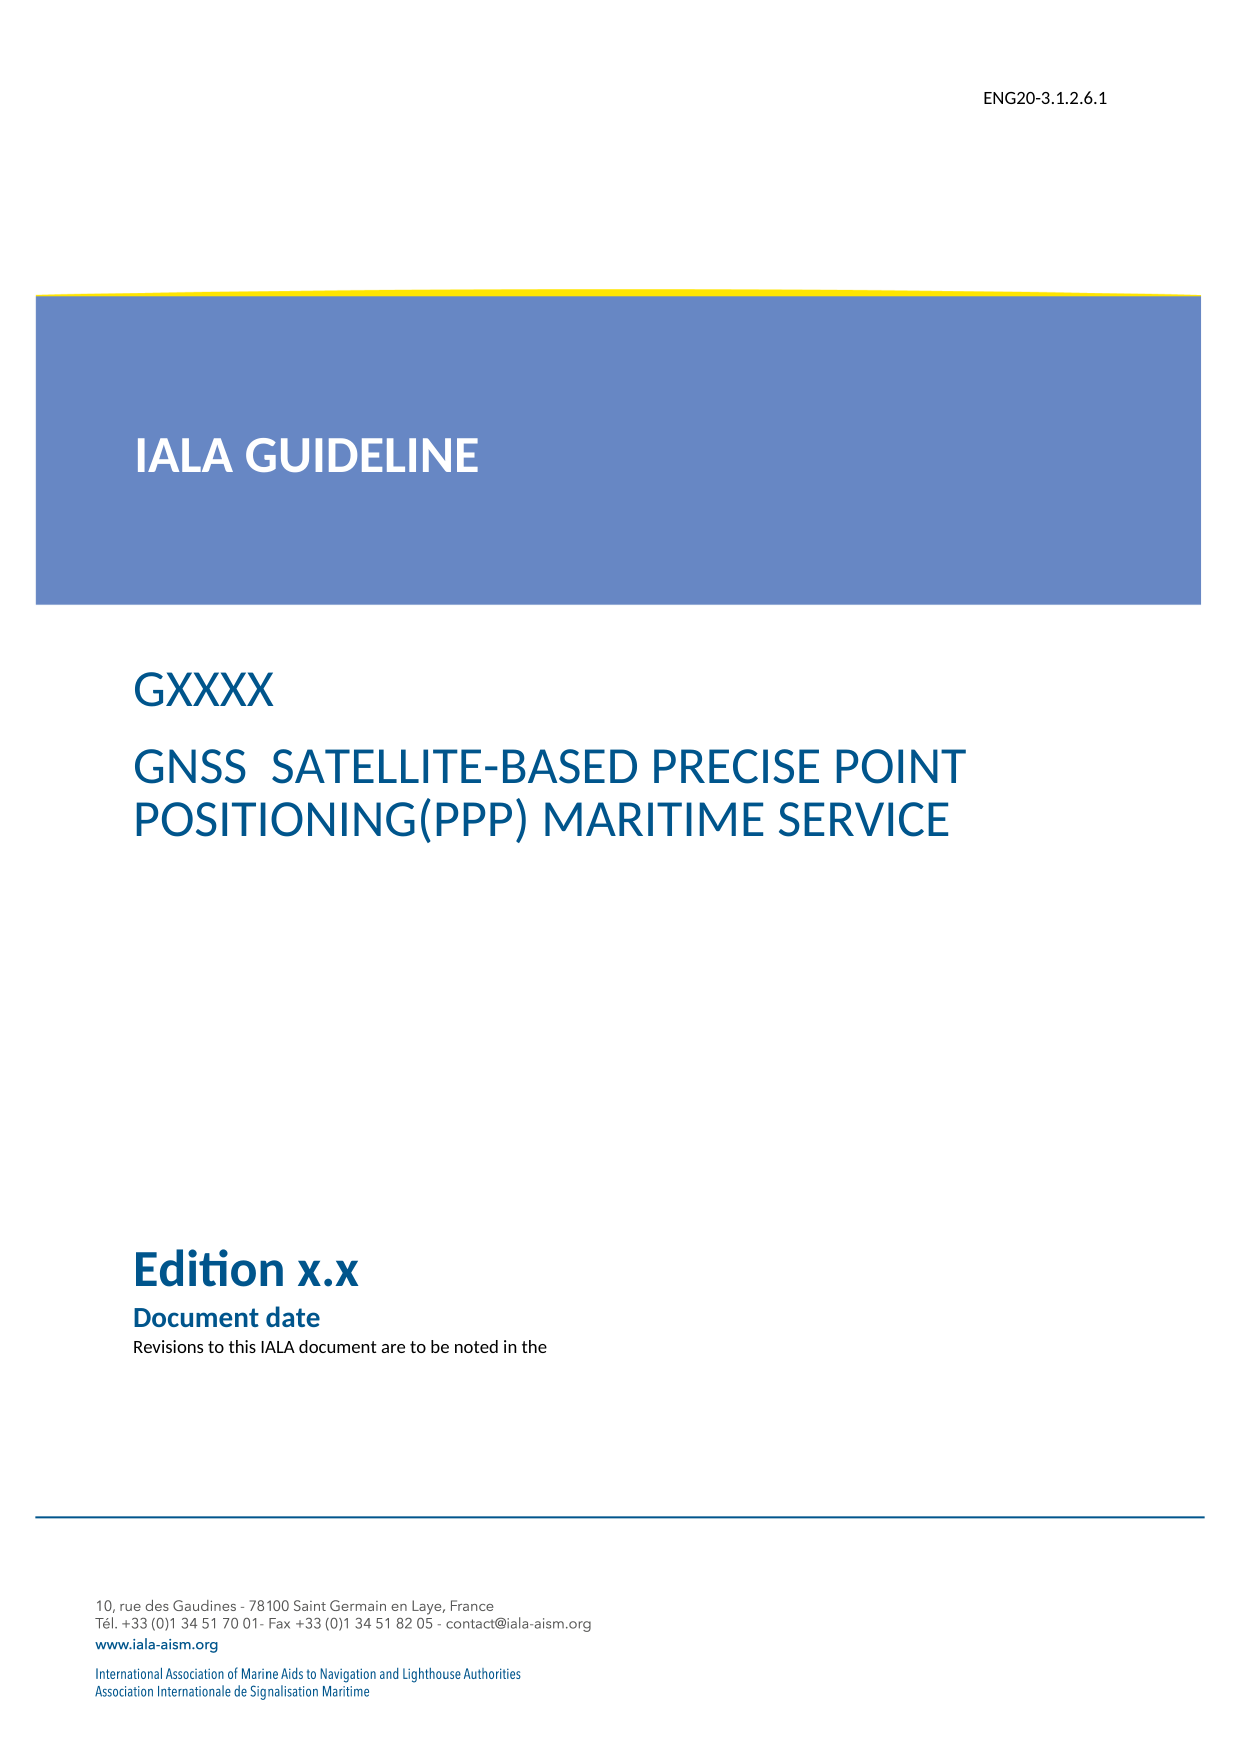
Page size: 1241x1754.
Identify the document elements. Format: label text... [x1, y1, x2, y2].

text GXXXX [133, 656, 1107, 719]
text Edition x.x [133, 1236, 1107, 1299]
picture [89, 1595, 622, 1714]
table_header iALA Guideline [40, 303, 1014, 610]
text GNSS satellite-based Precise Point Positioning(PPP) MARITIME SERVICE [133, 742, 1107, 846]
text Revisions to this IALA document are to be noted in the [133, 1335, 1107, 1358]
picture [0, 231, 1240, 616]
text Document date [133, 1299, 1107, 1335]
